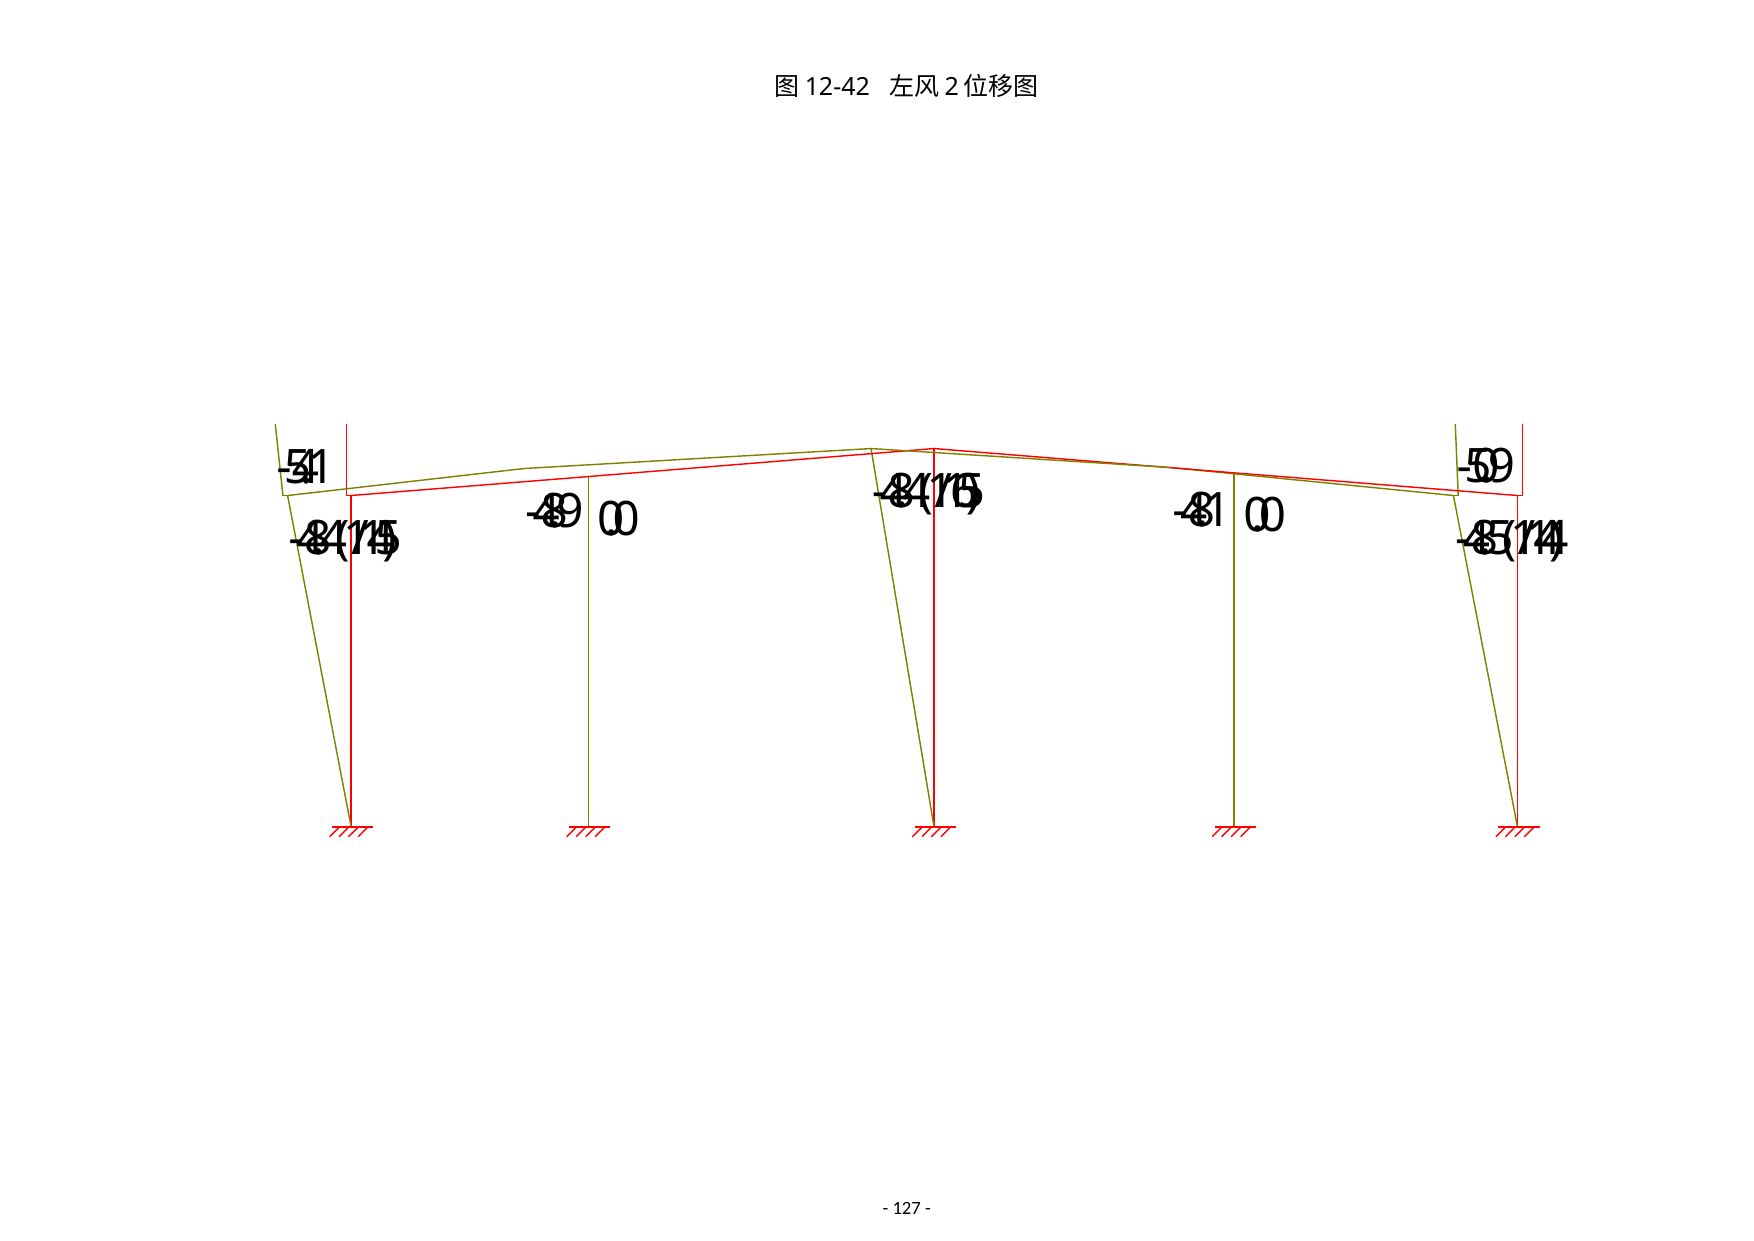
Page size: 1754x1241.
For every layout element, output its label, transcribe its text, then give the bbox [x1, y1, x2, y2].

text 图12-42 左风2位移图 [148, 61, 1665, 108]
